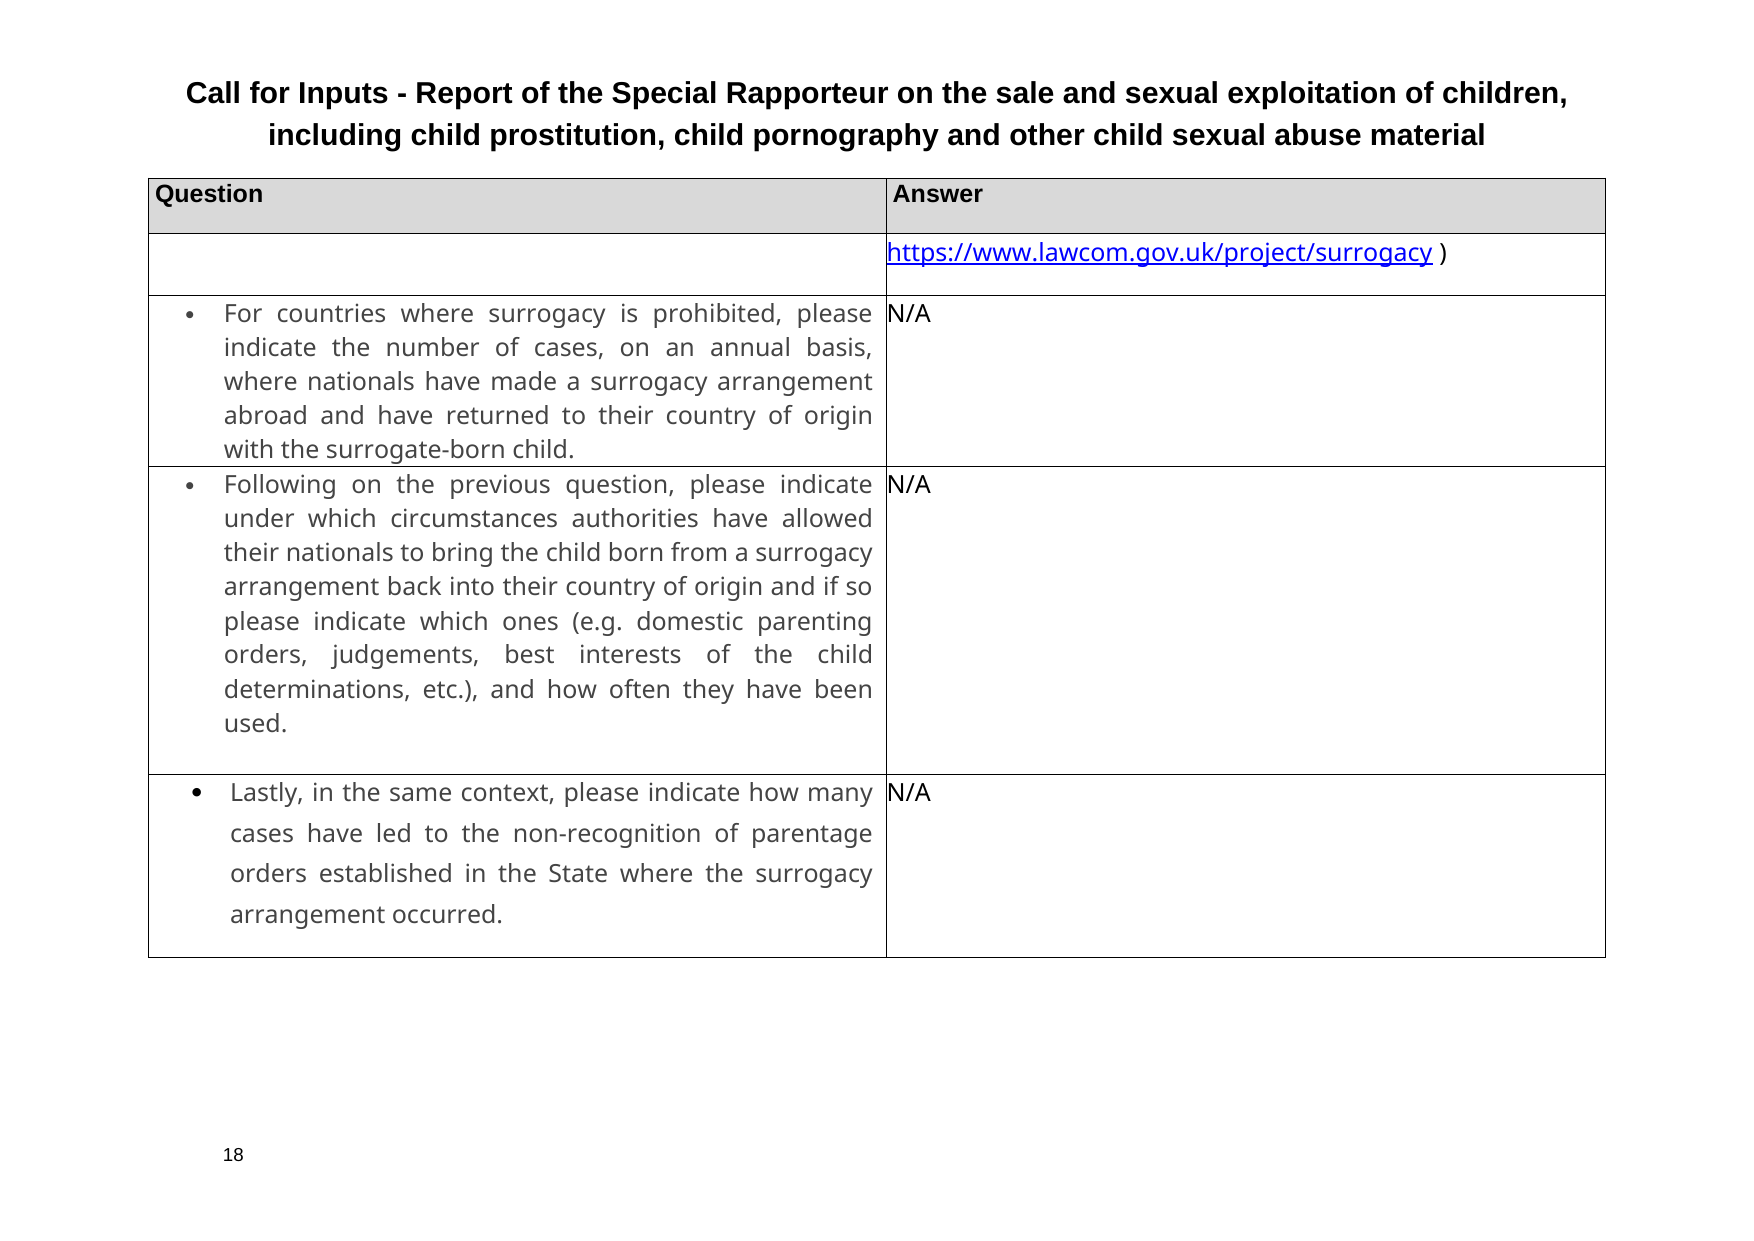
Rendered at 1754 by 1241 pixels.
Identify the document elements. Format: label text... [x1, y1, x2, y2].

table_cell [887, 234, 1605, 294]
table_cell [149, 234, 886, 294]
table_cell N/A [887, 775, 1605, 957]
table_cell N/A [887, 296, 1605, 466]
table_cell For countries where surrogacy is prohibited, please indicate the number of cases, on an annual basis, where nationals have made a surrogacy arrangement abroad and have returned to their country of origin with the surrogate-born child. [149, 296, 886, 466]
table_header Question [149, 179, 886, 233]
table_cell Following on the previous question, please indicate under which circumstances authorities have allowed their nationals to bring the child born from a surrogacy arrangement back into their country of origin and if so please indicate which ones (e.g. domestic parenting orders, judgements, best interests of the child determinations, etc.), and how often they have been used. [149, 467, 886, 773]
table_cell Lastly, in the same context, please indicate how many cases have led to the non-recognition of parentage orders established in the State where the surrogacy arrangement occurred. [149, 775, 886, 957]
table_cell N/A [887, 467, 1605, 773]
table_header Answer [887, 179, 1605, 233]
